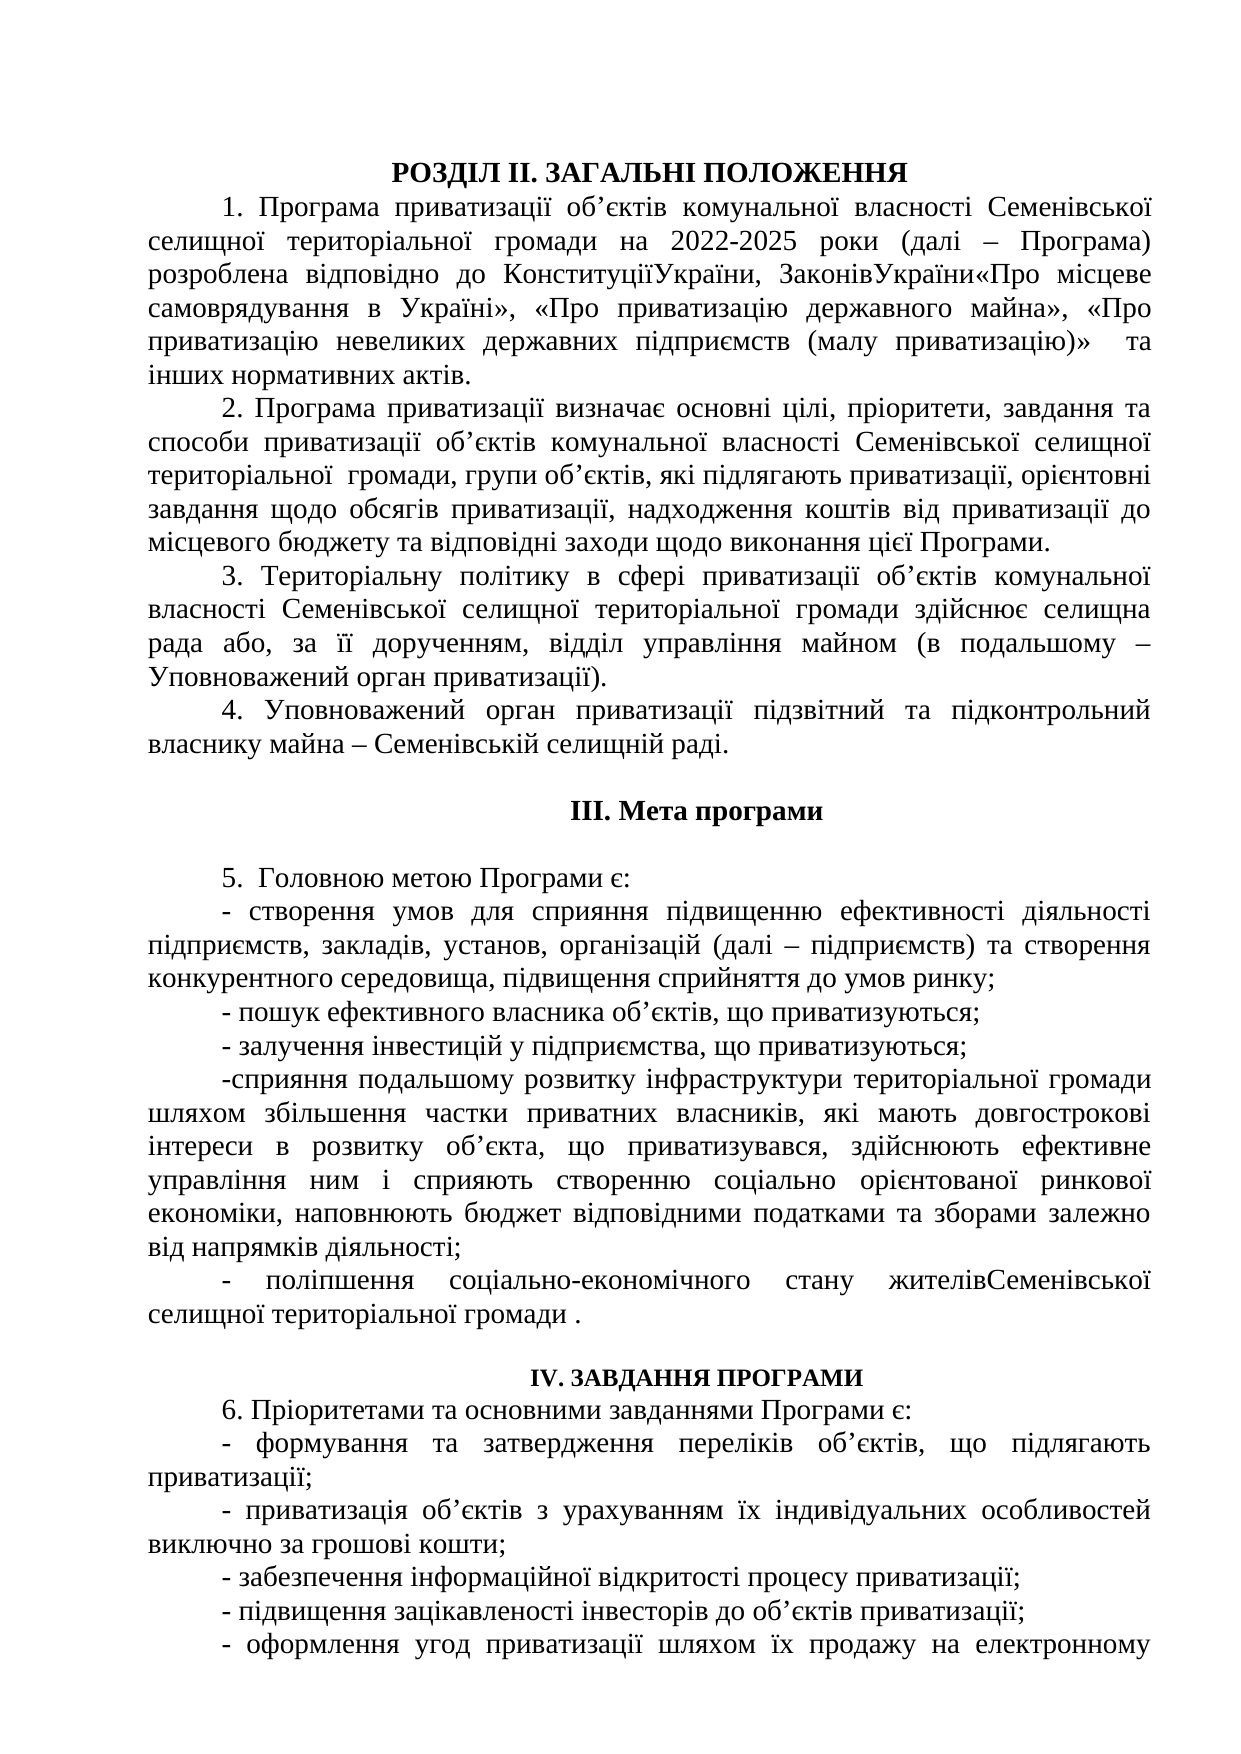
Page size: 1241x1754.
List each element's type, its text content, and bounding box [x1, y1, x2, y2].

text 2. Програма приватизації визначає основні цілі, пріоритети, завдання та способи приватизації об’єктів комунальної власності Семенівської селищної територіальної громади, групи об’єктів, які підлягають приватизації, орієнтовні завдання щодо обсягів приватизації, надходження коштів від приватизації до місцевого бюджету та відповідні заходи щодо виконання цієї Програми. [148, 390, 1152, 558]
text -сприяння подальшому розвитку інфраструктури територіальної громади шляхом збільшення частки приватних власників, які мають довгострокові інтереси в розвитку об’єкта, що приватизувався, здійснюють ефективне управління ним і сприяють створенню соціально орієнтованої ринкової економіки, наповнюють бюджет відповідними податками та зборами залежно від напрямків діяльності; [148, 1061, 1152, 1262]
text - пошук ефективного власника об’єктів, що приватизуються; [148, 994, 1152, 1028]
text - приватизація об’єктів з урахуванням їх індивідуальних особливостей виключно за грошові кошти; [148, 1492, 1152, 1559]
text 4. Уповноважений орган приватизації підзвітний та підконтрольний власнику майна – Семенівській селищній раді. [148, 692, 1152, 759]
text - формування та затвердження переліків об’єктів, що підлягають приватизації; [148, 1425, 1152, 1492]
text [148, 1627, 1152, 1660]
text - поліпшення соціально-економічного стану жителівСеменівської селищної територіальної громади . [148, 1262, 1152, 1329]
text 6. Пріоритетами та основними завданнями Програми є: [148, 1392, 1152, 1425]
text 5. Головною метою Програми є: [148, 860, 1152, 893]
text 1. Програма приватизації об’єктів комунальної власності Семенівської селищної територіальної громади на 2022-2025 роки (далі – Програма) розроблена відповідно до КонституціїУкраїни, ЗаконівУкраїни«Про місцеве самоврядування в Україні», «Про приватизацію державного майна», «Про приватизацію невеликих державних підприємств (малу приватизацію)» та інших нормативних актів. [148, 189, 1152, 390]
text - залучення інвестицій у підприємства, що приватизуються; [148, 1028, 1152, 1061]
text 3. Територіальну політику в сфері приватизації об’єктів комунальної власності Семенівської селищної територіальної громади здійснює селищна рада або, за її дорученням, відділ управління майном (в подальшому – Уповноважений орган приватизації). [148, 558, 1152, 692]
text РОЗДІЛ ІІ. ЗАГАЛЬНІ ПОЛОЖЕННЯ [148, 156, 1152, 189]
text - підвищення зацікавленості інвесторів до об’єктів приватизації; [148, 1593, 1152, 1627]
text - створення умов для сприяння підвищенню ефективності діяльності підприємств, закладів, установ, організацій (далі – підприємств) та створення конкурентного середовища, підвищення сприйняття до умов ринку; [148, 893, 1152, 994]
text - забезпечення інформаційної відкритості процесу приватизації; [148, 1559, 1152, 1593]
subtitle IV. ЗАВДАННЯ ПРОГРАМИ [148, 1363, 1152, 1392]
text ІІІ. Мета програми [148, 793, 1152, 826]
